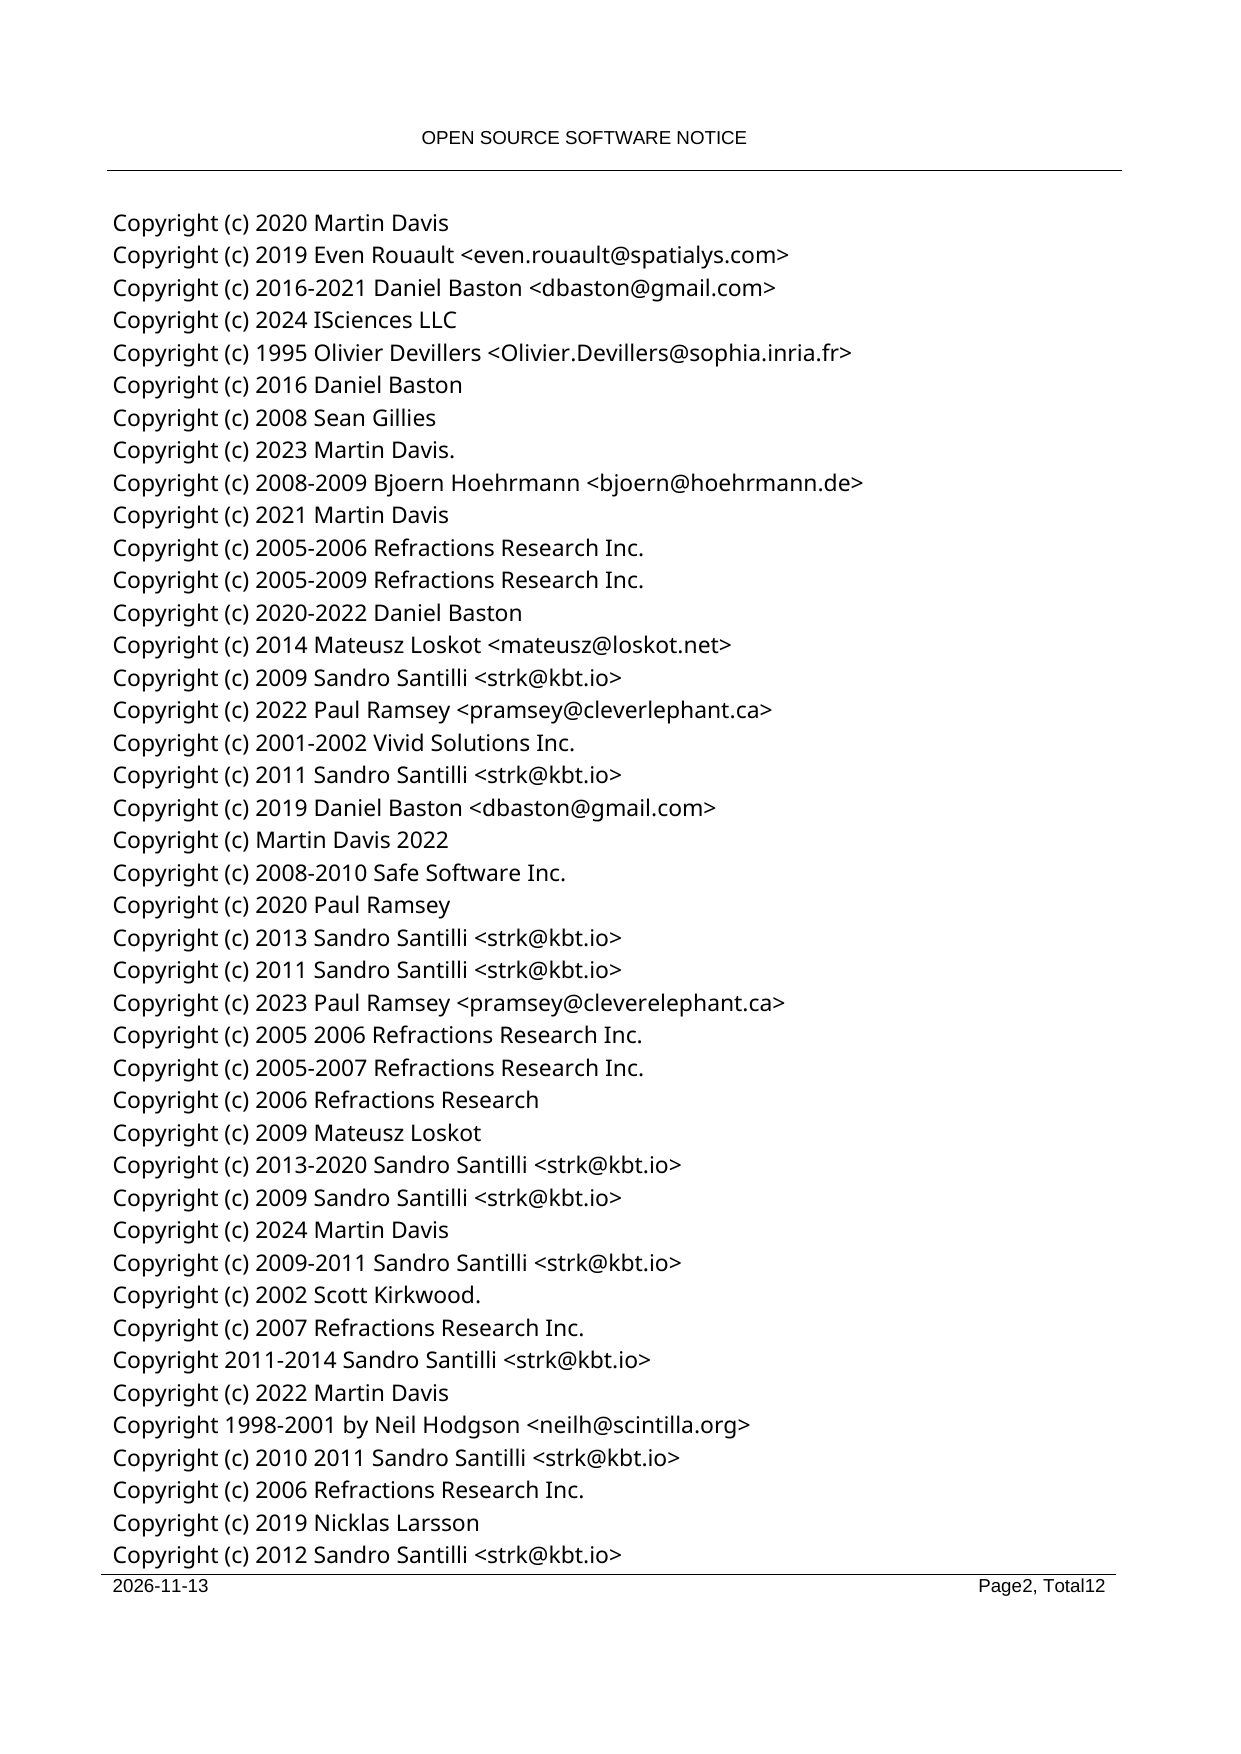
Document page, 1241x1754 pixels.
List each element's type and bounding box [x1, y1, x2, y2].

text [112, 206, 1128, 1571]
